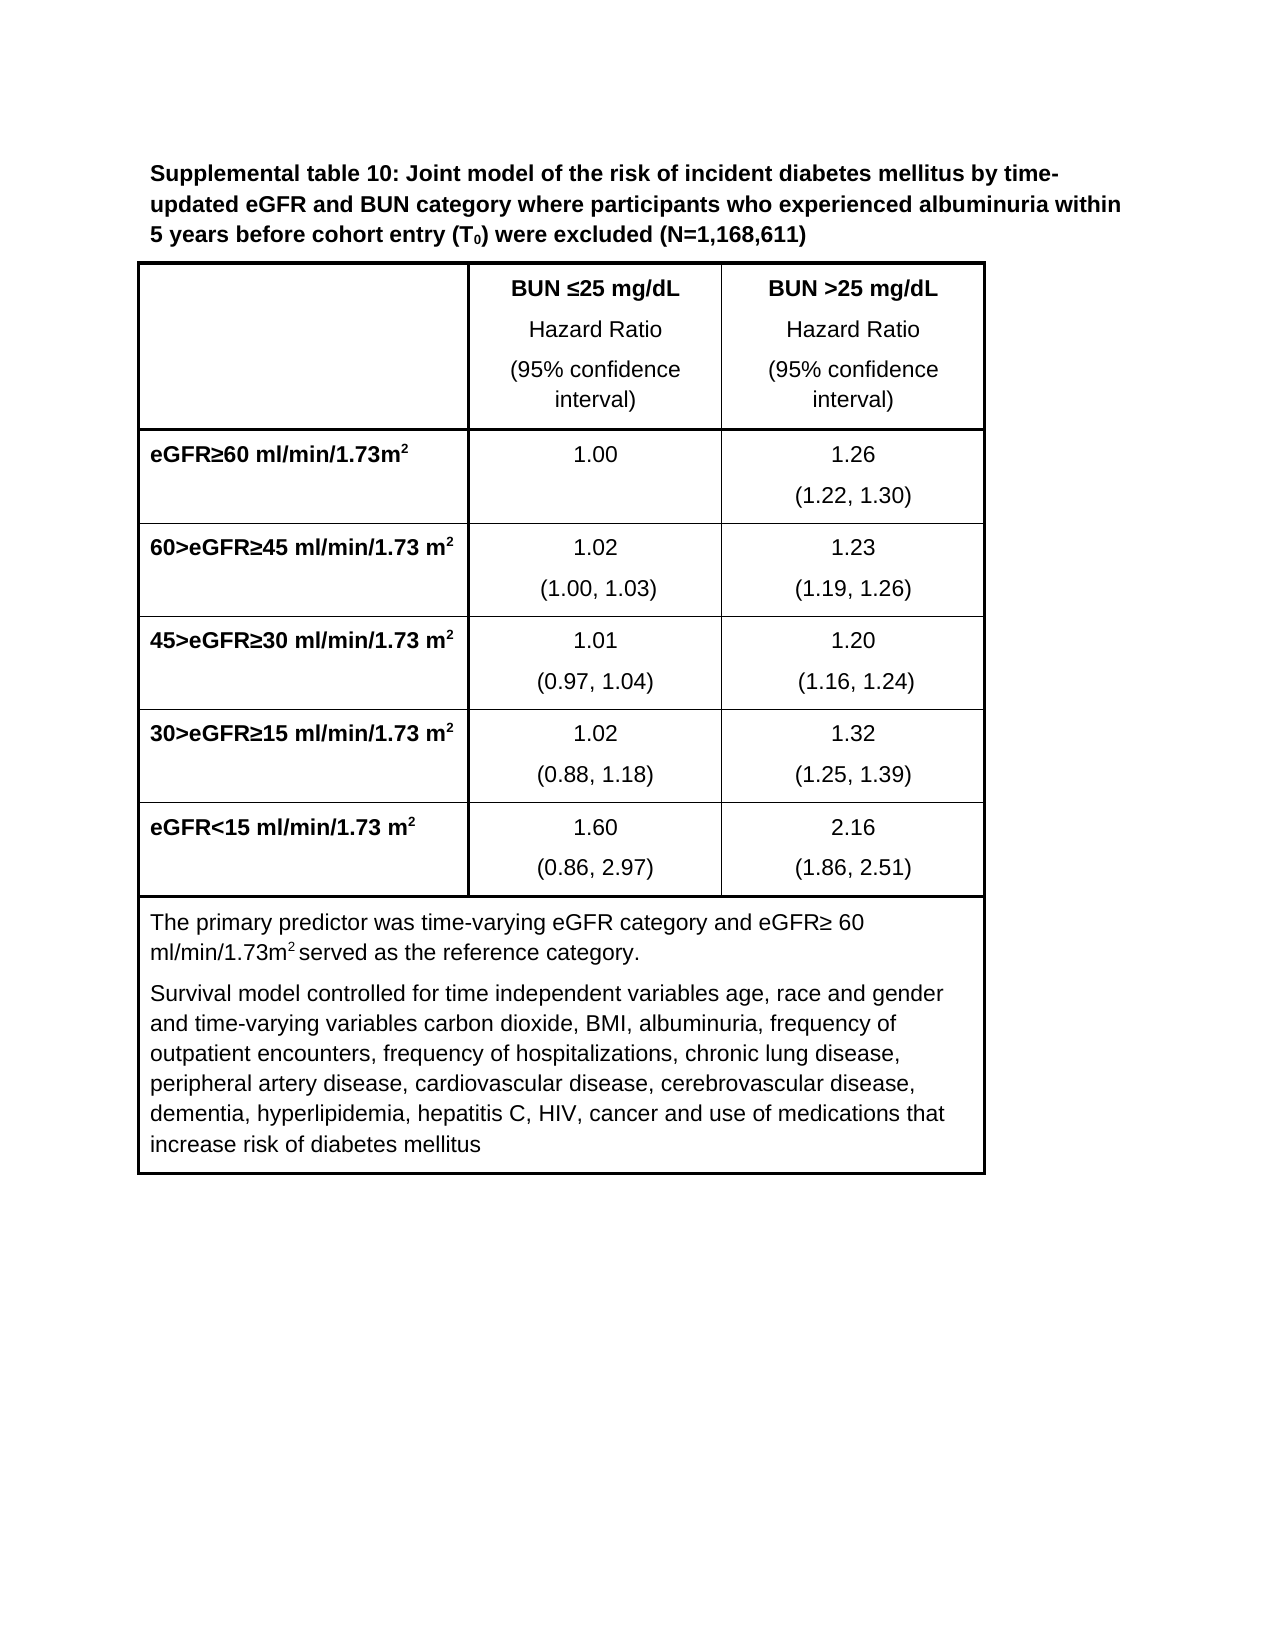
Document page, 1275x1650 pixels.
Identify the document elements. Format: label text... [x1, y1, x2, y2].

table_header [140, 265, 467, 427]
table_cell 30>eGFR≥15 ml/min/1.73 m2 [140, 710, 467, 802]
table_cell eGFR<15 ml/min/1.73 m2 [140, 803, 467, 895]
table_cell 1.01 (0.97, 1.04) [470, 617, 721, 709]
text Supplemental table 10: Joint model of the risk of incident diabetes mellitus by time-updated eGFR and BUN category where participants who experienced albuminuria within 5 years before cohort entry (T0) were excluded (N=1,168,611) [150, 160, 1125, 247]
table_cell 1.02 (0.88, 1.18) [470, 710, 721, 802]
table_cell 2.16 (1.86, 2.51) [722, 803, 983, 895]
table_cell 45>eGFR≥30 ml/min/1.73 m2 [140, 617, 467, 709]
table_cell 60>eGFR≥45 ml/min/1.73 m2 [140, 524, 467, 616]
table_cell 1.32 (1.25, 1.39) [722, 710, 983, 802]
table_cell 1.23 (1.19, 1.26) [722, 524, 983, 616]
table_cell 1.20 (1.16, 1.24) [722, 617, 983, 709]
table_cell 1.02 (1.00, 1.03) [470, 524, 721, 616]
table_cell The primary predictor was time-varying eGFR category and eGFR≥ 60 ml/min/1.73m2 served as the reference category. Survival model controlled for time independent variables age, race and gender and time-varying variables carbon dioxide, BMI, albuminuria, frequency of outpatient encounters, frequency of hospitalizations, chronic lung disease, peripheral artery disease, cardiovascular disease, cerebrovascular disease, dementia, hyperlipidemia, hepatitis C, HIV, cancer and use of medications that increase risk of diabetes mellitus [140, 898, 983, 1172]
table_header BUN >25 mg/dL Hazard Ratio (95% confidence interval) [722, 265, 983, 427]
table_cell 1.60 (0.86, 2.97) [470, 803, 721, 895]
table_cell 1.00 [470, 431, 721, 523]
table_cell 1.26 (1.22, 1.30) [722, 431, 983, 523]
table_cell eGFR≥60 ml/min/1.73m2 [140, 431, 467, 523]
table_header BUN ≤25 mg/dL Hazard Ratio (95% confidence interval) [470, 265, 721, 427]
